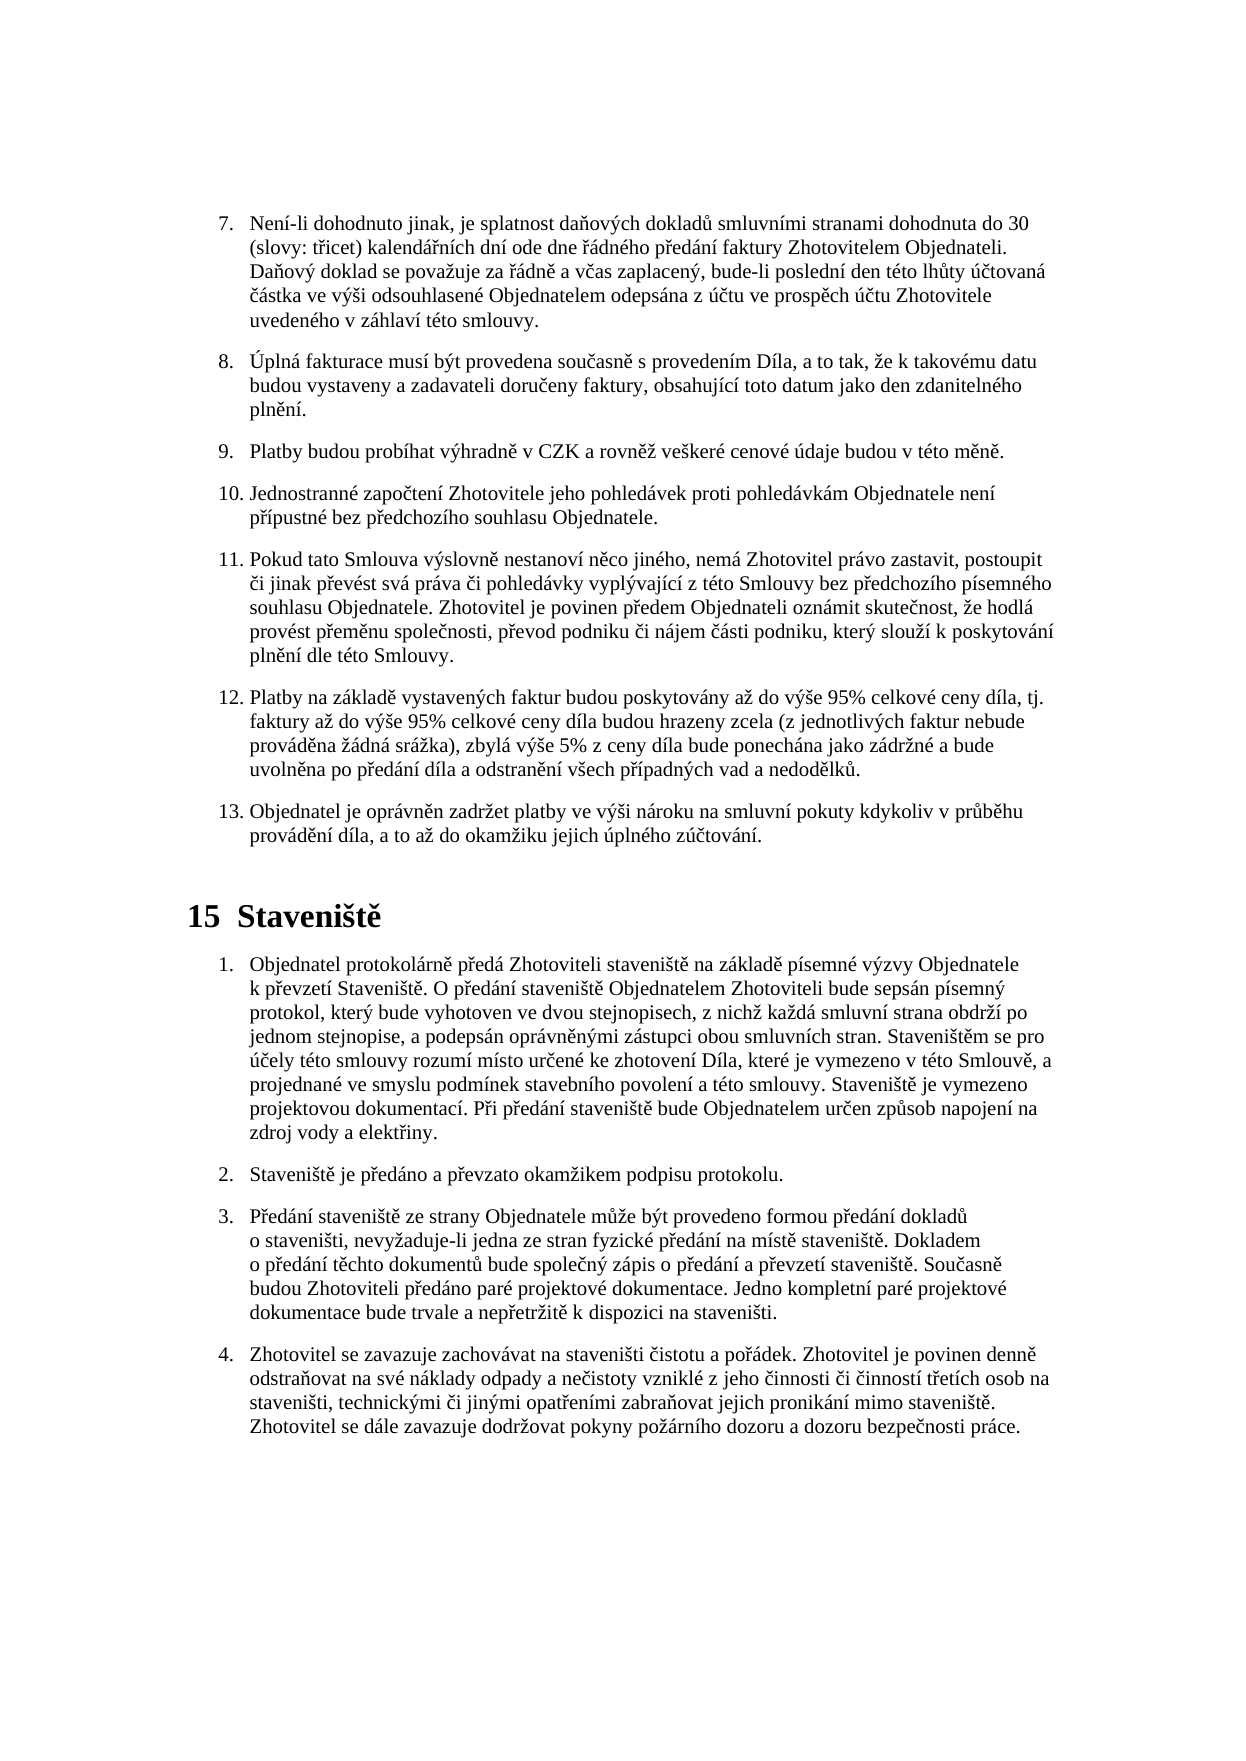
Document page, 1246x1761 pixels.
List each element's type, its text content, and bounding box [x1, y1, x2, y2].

list 9. Platby budou probíhat výhradně v CZK a rovněž veškeré cenové údaje budou v této měně. [218, 439, 1059, 463]
list 7. Není-li dohodnuto jinak, je splatnost daňových dokladů smluvními stranami dohodnuta do 30 (slovy: třicet) kalendářních dní ode dne řádného předání faktury Zhotovitelem Objednateli. Daňový doklad se považuje za řádně a včas zaplacený, bude-li poslední den této lhůty účtovaná částka ve výši odsouhlasené Objednatelem odepsána z účtu ve prospěch účtu Zhotovitele uvedeného v záhlaví této smlouvy. [218, 211, 1059, 332]
list 11. Pokud tato Smlouva výslovně nestanoví něco jiného, nemá Zhotovitel právo zastavit, postoupit či jinak převést svá práva či pohledávky vyplývající z této Smlouvy bez předchozího písemného souhlasu Objednatele. Zhotovitel je povinen předem Objednateli oznámit skutečnost, že hodlá provést přeměnu společnosti, převod podniku či nájem části podniku, který slouží k poskytování plnění dle této Smlouvy. [218, 547, 1059, 667]
list 10. Jednostranné započtení Zhotovitele jeho pohledávek proti pohledávkám Objednatele není přípustné bez předchozího souhlasu Objednatele. [218, 481, 1059, 529]
list 3. Předání staveniště ze strany Objednatele může být provedeno formou předání dokladů o staveništi, nevyžaduje-li jedna ze stran fyzické předání na místě staveniště. Dokladem o předání těchto dokumentů bude společný zápis o předání a převzetí staveniště. Současně budou Zhotoviteli předáno paré projektové dokumentace. Jedno kompletní paré projektové dokumentace bude trvale a nepřetržitě k dispozici na staveništi. [218, 1204, 1059, 1324]
subtitle 15 Staveniště [187, 896, 1059, 934]
list 1. Objednatel protokolárně předá Zhotoviteli staveniště na základě písemné výzvy Objednatele k převzetí Staveniště. O předání staveniště Objednatelem Zhotoviteli bude sepsán písemný protokol, který bude vyhotoven ve dvou stejnopisech, z nichž každá smluvní strana obdrží po jednom stejnopise, a podepsán oprávněnými zástupci obou smluvních stran. Staveništěm se pro účely této smlouvy rozumí místo určené ke zhotovení Díla, které je vymezeno v této Smlouvě, a projednané ve smyslu podmínek stavebního povolení a této smlouvy. Staveniště je vymezeno projektovou dokumentací. Při předání staveniště bude Objednatelem určen způsob napojení na zdroj vody a elektřiny. [218, 952, 1059, 1144]
list 13. Objednatel je oprávněn zadržet platby ve výši nároku na smluvní pokuty kdykoliv v průběhu provádění díla, a to až do okamžiku jejich úplného zúčtování. [218, 799, 1059, 847]
list 2. Staveniště je předáno a převzato okamžikem podpisu protokolu. [218, 1162, 1059, 1186]
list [218, 1342, 1059, 1438]
list 12. Platby na základě vystavených faktur budou poskytovány až do výše 95% celkové ceny díla, tj. faktury až do výše 95% celkové ceny díla budou hrazeny zcela (z jednotlivých faktur nebude prováděna žádná srážka), zbylá výše 5% z ceny díla bude ponechána jako zádržné a bude uvolněna po předání díla a odstranění všech případných vad a nedodělků. [218, 685, 1059, 781]
list 8. Úplná fakturace musí být provedena současně s provedením Díla, a to tak, že k takovému datu budou vystaveny a zadavateli doručeny faktury, obsahující toto datum jako den zdanitelného plnění. [218, 349, 1059, 421]
